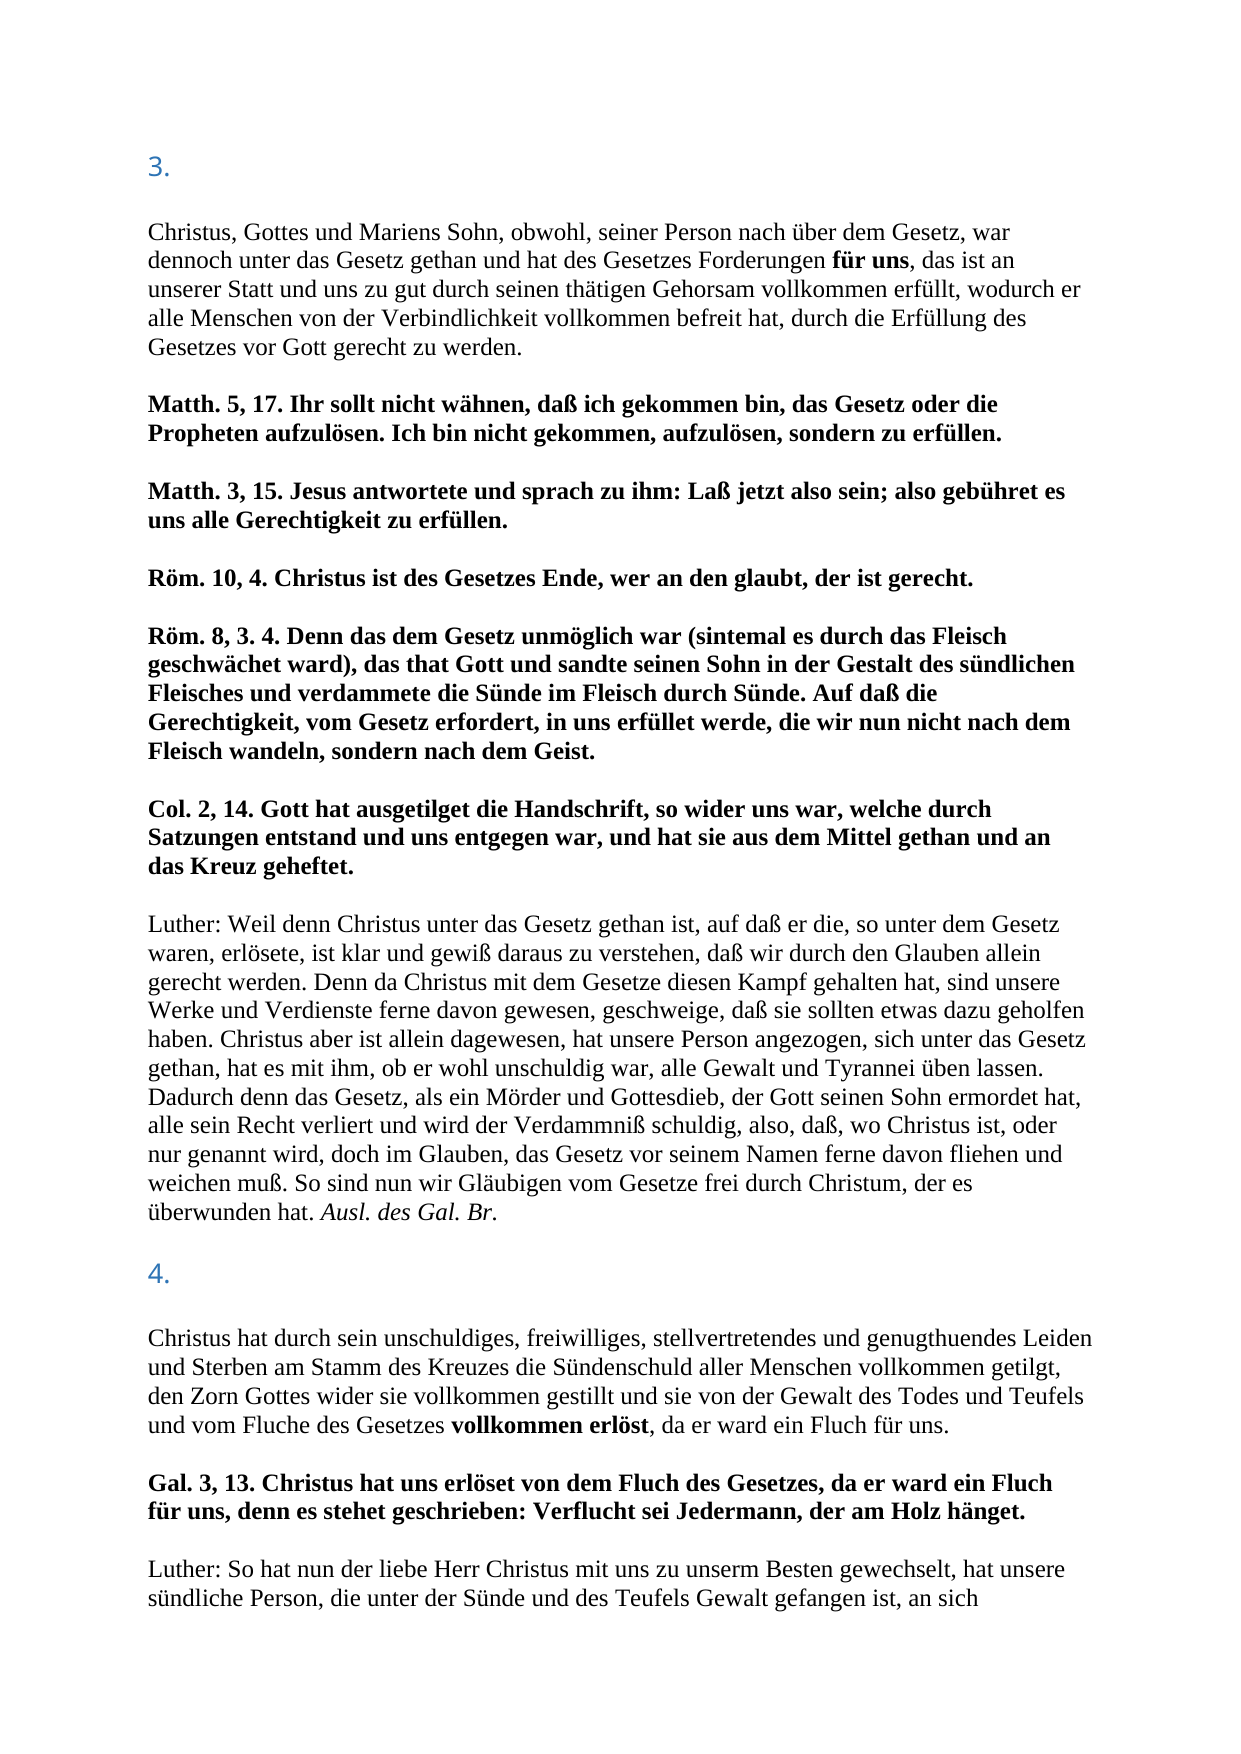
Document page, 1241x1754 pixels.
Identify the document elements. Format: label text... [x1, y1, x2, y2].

text Luther: Weil denn Christus unter das Gesetz gethan ist, auf daß er die, so unter dem Gesetz waren, erlösete, ist klar und gewiß daraus zu verstehen, daß wir durch den Glauben allein gerecht werden. Denn da Christus mit dem Gesetze diesen Kampf gehalten hat, sind unsere Werke und Verdienste ferne davon gewesen, geschweige, daß sie sollten etwas dazu geholfen haben. Christus aber ist allein dagewesen, hat unsere Person angezogen, sich unter das Gesetz gethan, hat es mit ihm, ob er wohl unschuldig war, alle Gewalt und Tyrannei üben lassen. Dadurch denn das Gesetz, als ein Mörder und Gottesdieb, der Gott seinen Sohn ermordet hat, alle sein Recht verliert und wird der Verdammniß schuldig, also, daß, wo Christus ist, oder nur genannt wird, doch im Glauben, das Gesetz vor seinem Namen ferne davon fliehen und weichen muß. So sind nun wir Gläubigen vom Gesetze frei durch Christum, der es überwunden hat. Ausl. des Gal. Br. [148, 909, 1093, 1225]
text Röm. 10, 4. Christus ist des Gesetzes Ende, wer an den glaubt, der ist gerecht. [148, 563, 1093, 592]
text Röm. 8, 3. 4. Denn das dem Gesetz unmöglich war (sintemal es durch das Fleisch geschwächet ward), das that Gott und sandte seinen Sohn in der Gestalt des sündlichen Fleisches und verdammete die Sünde im Fleisch durch Sünde. Auf daß die Gerechtigkeit, vom Gesetz erfordert, in uns erfüllet werde, die wir nun nicht nach dem Fleisch wandeln, sondern nach dem Geist. [148, 621, 1093, 764]
text Christus, Gottes und Mariens Sohn, obwohl, seiner Person nach über dem Gesetz, war dennoch unter das Gesetz gethan und hat des Gesetzes Forderungen für uns, das ist an unserer Statt und uns zu gut durch seinen thätigen Gehorsam vollkommen erfüllt, wodurch er alle Menschen von der Verbindlichkeit vollkommen befreit hat, durch die Erfüllung des Gesetzes vor Gott gerecht zu werden. [148, 217, 1093, 360]
text Christus hat durch sein unschuldiges, freiwilliges, stellvertretendes und genugthuendes Leiden und Sterben am Stamm des Kreuzes die Sündenschuld aller Menschen vollkommen getilgt, den Zorn Gottes wider sie vollkommen gestillt und sie von der Gewalt des Todes und Teufels und vom Fluche des Gesetzes vollkommen erlöst, da er ward ein Fluch für uns. [148, 1323, 1093, 1438]
text Matth. 5, 17. Ihr sollt nicht wähnen, daß ich gekommen bin, das Gesetz oder die Propheten aufzulösen. Ich bin nicht gekommen, aufzulösen, sondern zu erfüllen. [148, 389, 1093, 447]
subtitle 3. [148, 148, 1093, 184]
text Matth. 3, 15. Jesus antwortete und sprach zu ihm: Laß jetzt also sein; also gebühret es uns alle Gerechtigkeit zu erfüllen. [148, 476, 1093, 534]
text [148, 1554, 1093, 1612]
subtitle 4. [148, 1254, 1093, 1291]
text Gal. 3, 13. Christus hat uns erlöset von dem Fluch des Gesetzes, da er ward ein Fluch für uns, denn es stehet geschrieben: Verflucht sei Jedermann, der am Holz hänget. [148, 1468, 1093, 1525]
text Col. 2, 14. Gott hat ausgetilget die Handschrift, so wider uns war, welche durch Satzungen entstand und uns entgegen war, und hat sie aus dem Mittel gethan und an das Kreuz geheftet. [148, 794, 1093, 880]
